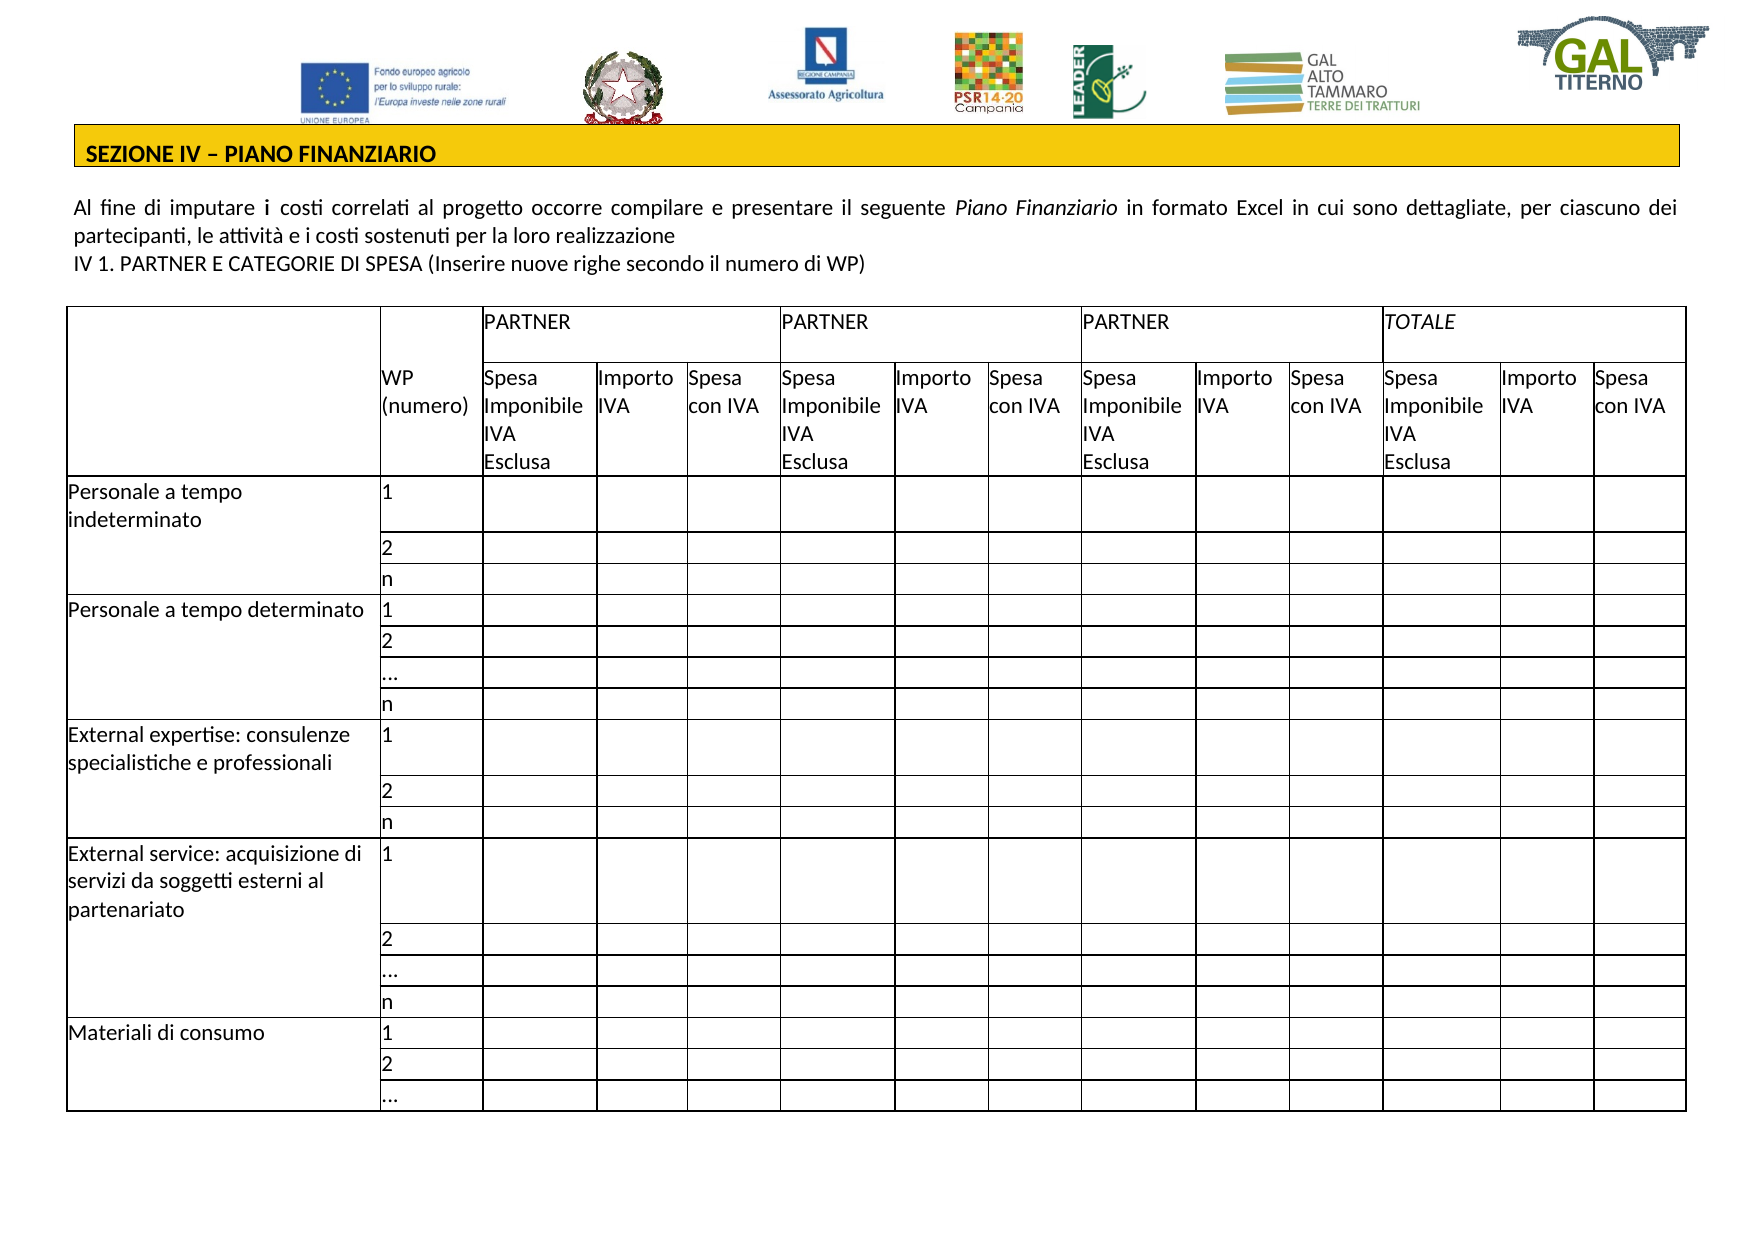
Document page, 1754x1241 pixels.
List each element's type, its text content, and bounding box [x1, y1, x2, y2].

table_cell Spesa con IVA [1595, 363, 1685, 475]
table_cell [1082, 956, 1195, 985]
table_cell [989, 689, 1081, 719]
table_cell [1082, 1049, 1195, 1079]
table_cell [484, 658, 596, 687]
table_cell [484, 776, 596, 806]
table_cell [1501, 689, 1593, 719]
table_cell [598, 477, 687, 531]
table_cell [484, 956, 596, 985]
table_cell [781, 807, 894, 837]
table_cell [1290, 1049, 1382, 1079]
table_cell 2 [381, 627, 482, 656]
table_cell [896, 477, 988, 531]
table_cell [896, 1081, 988, 1110]
table_cell [1595, 924, 1685, 954]
table_cell [1082, 595, 1195, 625]
table_cell [1290, 689, 1382, 719]
table_cell [1384, 595, 1500, 625]
table_cell [1501, 658, 1593, 687]
table_cell [1290, 839, 1382, 923]
table_cell [598, 776, 687, 806]
table_cell [1595, 839, 1685, 923]
table_cell [1290, 564, 1382, 593]
table_cell [1501, 595, 1593, 625]
table_header WP (numero) [381, 307, 482, 475]
table_cell Personale a tempo determinato [68, 595, 380, 719]
table_cell [781, 477, 894, 531]
table_cell [1384, 1049, 1500, 1079]
table_cell [1595, 595, 1685, 625]
table_cell [688, 564, 780, 593]
table_cell [1197, 807, 1289, 837]
table_cell [1384, 533, 1500, 562]
table_cell [781, 839, 894, 923]
table_cell [1384, 627, 1500, 656]
table_cell [1197, 627, 1289, 656]
table_cell [598, 1081, 687, 1110]
table_cell [688, 1049, 780, 1079]
table_cell [1384, 564, 1500, 593]
table_cell [688, 956, 780, 985]
table_cell [896, 776, 988, 806]
table_cell [1197, 595, 1289, 625]
table_cell [1197, 839, 1289, 923]
table_cell [688, 477, 780, 531]
table_cell [1384, 924, 1500, 954]
table_cell [1290, 1081, 1382, 1110]
table_cell [688, 720, 780, 774]
table_cell 2 [381, 533, 482, 562]
table_cell [896, 987, 988, 1016]
table_cell [781, 720, 894, 774]
table_cell [484, 1049, 596, 1079]
table_cell Materiali di consumo [68, 1018, 380, 1110]
table_cell [1595, 987, 1685, 1016]
table_cell [1082, 564, 1195, 593]
table_cell [989, 658, 1081, 687]
table_cell [1197, 720, 1289, 774]
table_cell [1290, 720, 1382, 774]
table_cell n [381, 689, 482, 719]
table_cell [688, 595, 780, 625]
table_cell [688, 1018, 780, 1048]
table_cell [1197, 1018, 1289, 1048]
table_cell [688, 987, 780, 1016]
table_cell [1501, 564, 1593, 593]
table_cell [896, 658, 988, 687]
table_cell [781, 987, 894, 1016]
table_cell [1384, 1081, 1500, 1110]
table_cell [484, 987, 596, 1016]
table_cell [1384, 776, 1500, 806]
table_cell [1290, 658, 1382, 687]
table_cell [1384, 720, 1500, 774]
table_cell [989, 1081, 1081, 1110]
table_cell [896, 720, 988, 774]
table_cell [598, 533, 687, 562]
table_cell 2 [381, 776, 482, 806]
table_cell [1384, 807, 1500, 837]
table_cell [598, 807, 687, 837]
table_cell [1595, 477, 1685, 531]
table_cell [1197, 1081, 1289, 1110]
table_cell [598, 956, 687, 985]
table_cell [598, 595, 687, 625]
table_cell ... [381, 956, 482, 985]
table_cell [1384, 477, 1500, 531]
table_cell [1290, 627, 1382, 656]
table_cell [1595, 689, 1685, 719]
table_cell [1082, 627, 1195, 656]
table_cell n [381, 564, 482, 593]
table_cell [1290, 595, 1382, 625]
table_cell [688, 1081, 780, 1110]
table_cell [484, 564, 596, 593]
table_cell [484, 720, 596, 774]
table_cell [1082, 807, 1195, 837]
table_cell [1501, 1018, 1593, 1048]
table_cell [1595, 720, 1685, 774]
table_cell Spesa Imponibile IVA Esclusa [781, 363, 894, 475]
picture [1502, 16, 1725, 90]
table_cell [989, 807, 1081, 837]
table_cell [1082, 1081, 1195, 1110]
table_cell [989, 987, 1081, 1016]
table_cell [1501, 720, 1593, 774]
picture [580, 47, 667, 124]
table_cell Importo IVA [1197, 363, 1289, 475]
table_cell [896, 1049, 988, 1079]
table_cell [781, 658, 894, 687]
table_cell [781, 1081, 894, 1110]
table_cell [1595, 627, 1685, 656]
table_cell [688, 776, 780, 806]
table_cell 1 [381, 595, 482, 625]
table_cell [781, 924, 894, 954]
text IV 1. PARTNER E CATEGORIE DI SPESA (Inserire nuove righe secondo il numero di WP) [73, 249, 1678, 278]
table_cell [989, 776, 1081, 806]
table_cell [1501, 627, 1593, 656]
table_cell [896, 956, 988, 985]
table_cell [484, 595, 596, 625]
table_cell Spesa con IVA [989, 363, 1081, 475]
table_cell [1197, 924, 1289, 954]
table_cell Importo IVA [1501, 363, 1593, 475]
table_cell [1595, 1018, 1685, 1048]
table_cell [1501, 839, 1593, 923]
table_cell [1290, 477, 1382, 531]
table_cell [1290, 924, 1382, 954]
table_cell [781, 533, 894, 562]
table_cell [896, 627, 988, 656]
table_cell [1082, 477, 1195, 531]
table_cell [484, 533, 596, 562]
table_cell [781, 689, 894, 719]
table_cell [1082, 776, 1195, 806]
table_cell [1082, 924, 1195, 954]
table_cell [1595, 776, 1685, 806]
table_cell [989, 956, 1081, 985]
table_cell [781, 956, 894, 985]
table_cell [1290, 533, 1382, 562]
table_cell [781, 1018, 894, 1048]
table_cell [989, 533, 1081, 562]
table_cell [688, 839, 780, 923]
table_cell [1501, 533, 1593, 562]
table_cell [598, 720, 687, 774]
table_cell [598, 658, 687, 687]
table_cell [1501, 924, 1593, 954]
table_cell 1 [381, 477, 482, 531]
text Al fine di imputare i costi correlati al progetto occorre compilare e presentare il seguente Piano Finanziario in formato Excel in cui sono dettagliate, per ciascuno dei partecipanti, le attività e i costi sostenuti per la loro realizzazione [73, 193, 1678, 249]
table_cell [896, 689, 988, 719]
table_cell [896, 924, 988, 954]
table_header PARTNER [1082, 307, 1382, 362]
table_cell [688, 689, 780, 719]
table_cell 1 [381, 720, 482, 774]
table_cell [1384, 689, 1500, 719]
table_cell n [381, 987, 482, 1016]
table_cell [1501, 987, 1593, 1016]
table_header PARTNER [781, 307, 1081, 362]
table_cell [1501, 776, 1593, 806]
table_cell 1 [381, 1018, 482, 1048]
table_cell [781, 1049, 894, 1079]
table_cell [1501, 477, 1593, 531]
table_cell [1595, 1049, 1685, 1079]
table_cell [1082, 533, 1195, 562]
table_cell [598, 564, 687, 593]
table_cell [896, 595, 988, 625]
table_cell [1595, 564, 1685, 593]
table_cell [1082, 658, 1195, 687]
table_cell [989, 839, 1081, 923]
table_cell [1082, 1018, 1195, 1048]
table_cell [1290, 1018, 1382, 1048]
table_cell [1595, 807, 1685, 837]
table_cell [598, 987, 687, 1016]
table_cell [989, 1018, 1081, 1048]
table_cell ... [381, 1081, 482, 1110]
table_cell [484, 807, 596, 837]
table_cell [1290, 987, 1382, 1016]
table_cell [781, 564, 894, 593]
picture [1225, 45, 1421, 124]
table_cell [688, 533, 780, 562]
table_cell [598, 1018, 687, 1048]
table_cell [1197, 776, 1289, 806]
table_cell Personale a tempo indeterminato [68, 477, 380, 593]
table_cell [896, 1018, 988, 1048]
table_cell [896, 533, 988, 562]
table_cell [484, 924, 596, 954]
table_cell [896, 839, 988, 923]
table_cell n [381, 807, 482, 837]
table_cell Spesa Imponibile IVA Esclusa [1082, 363, 1195, 475]
table_cell [1197, 987, 1289, 1016]
table_cell [1197, 1049, 1289, 1079]
picture [768, 26, 886, 103]
table_cell [1595, 956, 1685, 985]
table_cell [598, 839, 687, 923]
picture [300, 58, 509, 124]
table_cell [598, 1049, 687, 1079]
table_cell External service: acquisizione di servizi da soggetti esterni al partenariato [68, 839, 380, 923]
table_cell [1595, 658, 1685, 687]
table_cell [484, 627, 596, 656]
table_cell [1082, 839, 1195, 923]
table_cell [1082, 689, 1195, 719]
table_cell 1 [381, 839, 482, 923]
table_cell 2 [381, 924, 482, 954]
table_cell [484, 839, 596, 923]
table_cell Spesa Imponibile IVA Esclusa [1384, 363, 1500, 475]
picture [953, 31, 1024, 114]
table_cell [989, 477, 1081, 531]
table_cell [1384, 956, 1500, 985]
table_cell [1384, 987, 1500, 1016]
table_cell [1197, 658, 1289, 687]
table_cell [598, 689, 687, 719]
table_cell [688, 627, 780, 656]
table_cell [896, 564, 988, 593]
table_cell [68, 923, 380, 1016]
table_cell 2 [381, 1049, 482, 1079]
table_cell [989, 564, 1081, 593]
table_cell Importo IVA [598, 363, 687, 475]
table_cell [1384, 839, 1500, 923]
table_cell Spesa Imponibile IVA Esclusa [484, 363, 596, 475]
table_cell [989, 627, 1081, 656]
table_header [68, 307, 380, 475]
table_cell Spesa con IVA [688, 363, 780, 475]
table_cell [781, 595, 894, 625]
table_cell [989, 720, 1081, 774]
table_cell [1197, 477, 1289, 531]
table_cell [1384, 1018, 1500, 1048]
table_cell [1197, 689, 1289, 719]
table_cell ... [381, 658, 482, 687]
table_cell [1082, 987, 1195, 1016]
table_cell Importo IVA [896, 363, 988, 475]
table_cell External expertise: consulenze specialistiche e professionali [68, 720, 380, 837]
table_cell [1501, 956, 1593, 985]
table_cell [1595, 1081, 1685, 1110]
table_cell [1501, 1049, 1593, 1079]
table_cell [598, 627, 687, 656]
table_cell [1501, 1081, 1593, 1110]
picture [1073, 45, 1147, 119]
table_cell [1595, 533, 1685, 562]
table_cell [1501, 807, 1593, 837]
table_cell [1082, 720, 1195, 774]
table_cell [1197, 533, 1289, 562]
table_cell [1384, 658, 1500, 687]
table_cell [989, 595, 1081, 625]
table_cell [484, 1081, 596, 1110]
table_cell [484, 477, 596, 531]
table_cell [781, 627, 894, 656]
table_cell [1290, 776, 1382, 806]
table_cell [484, 689, 596, 719]
table_cell [688, 658, 780, 687]
table_cell [688, 807, 780, 837]
table_cell [896, 807, 988, 837]
table_header PARTNER [484, 307, 780, 362]
table_cell [1290, 956, 1382, 985]
table_cell [1197, 956, 1289, 985]
table_cell [1197, 564, 1289, 593]
table_cell [688, 924, 780, 954]
table_cell [484, 1018, 596, 1048]
table_cell [1290, 807, 1382, 837]
table_cell [781, 776, 894, 806]
table_cell [598, 924, 687, 954]
table_cell Spesa con IVA [1290, 363, 1383, 475]
table_header TOTALE [1384, 307, 1685, 362]
table_cell [989, 924, 1081, 954]
table_cell [989, 1049, 1081, 1079]
